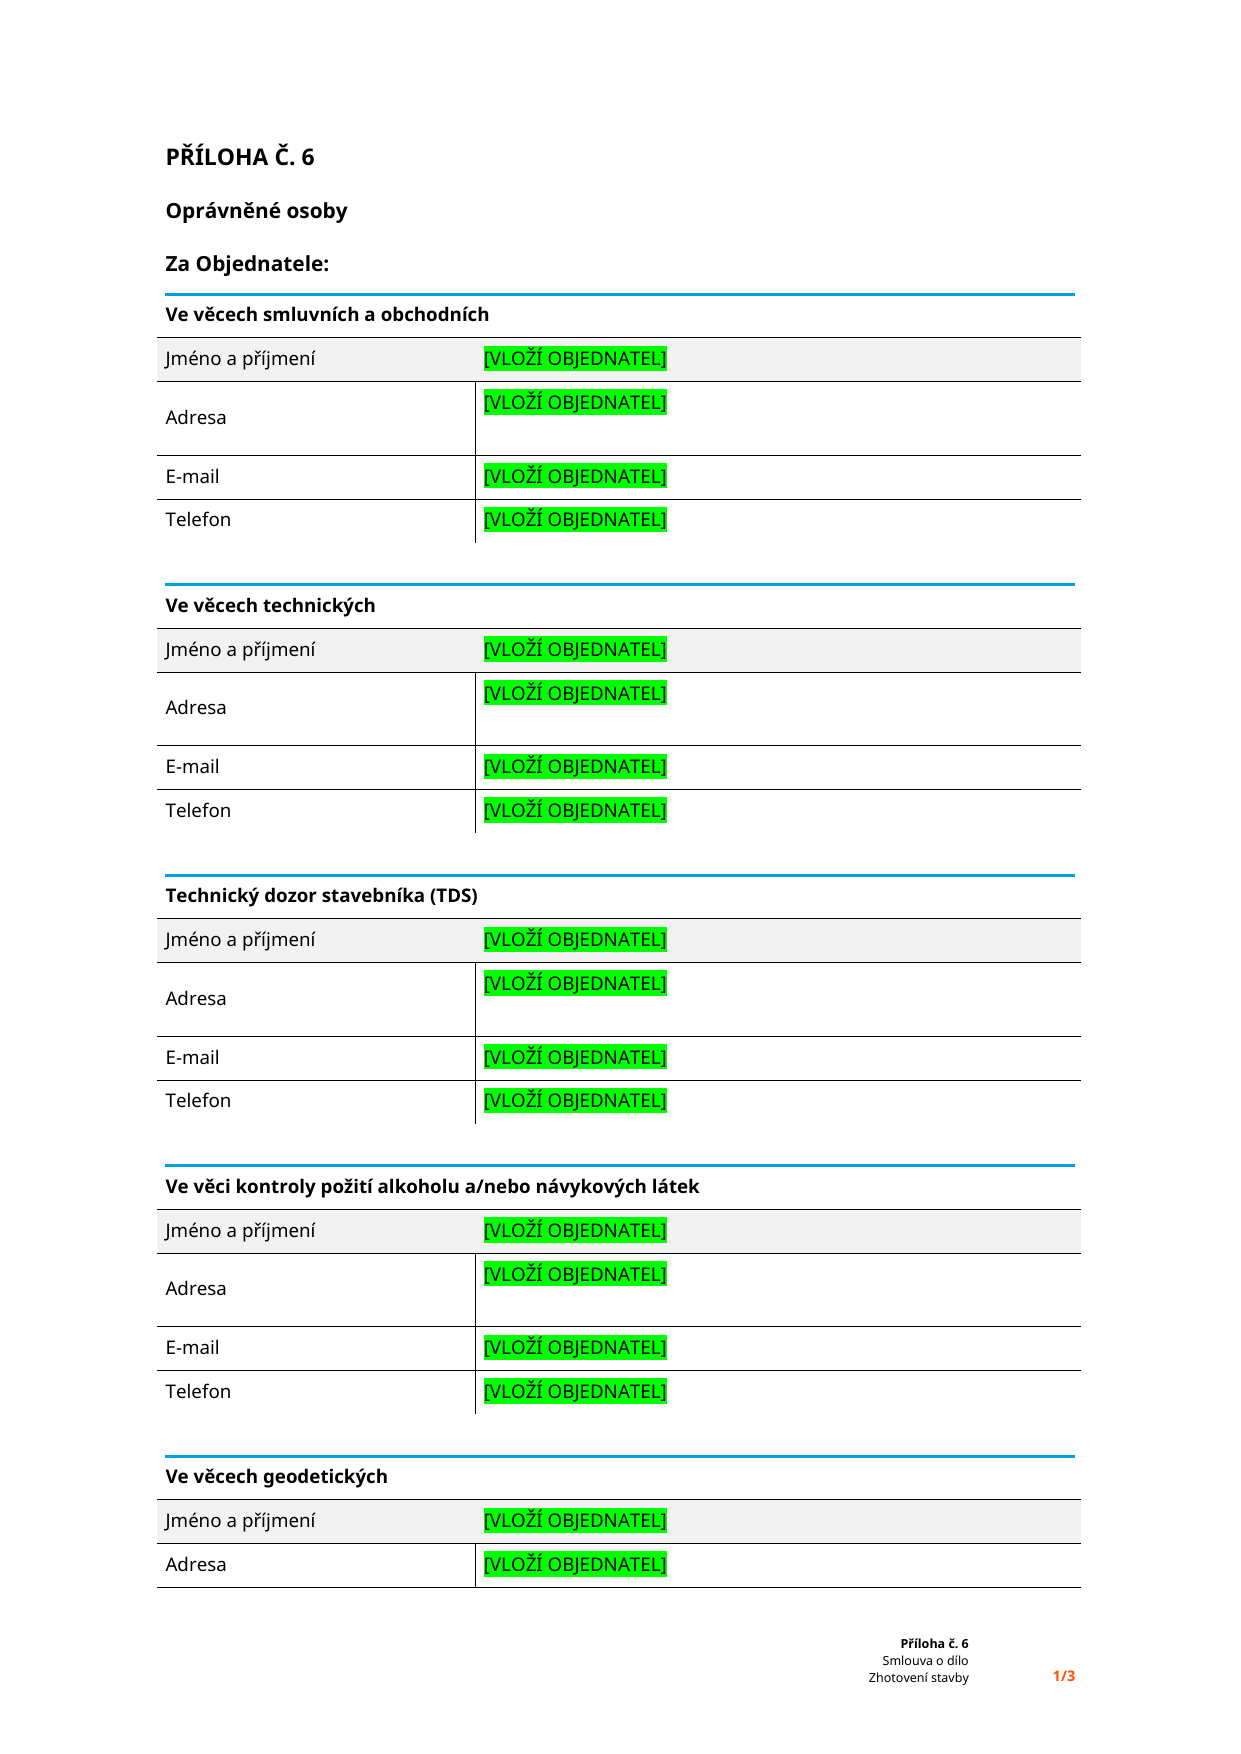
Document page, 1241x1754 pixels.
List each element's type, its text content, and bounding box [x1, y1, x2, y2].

table_cell Telefon [157, 500, 475, 542]
table_header [VLOŽÍ OBJEDNATEL] [475, 919, 1081, 962]
table_cell Telefon [157, 1371, 475, 1414]
table_cell Adresa [157, 673, 475, 745]
table_cell [VLOŽÍ OBJEDNATEL] [476, 456, 1081, 498]
table_cell Adresa [157, 963, 475, 1036]
table_cell Telefon [157, 790, 475, 833]
table_cell Adresa [157, 382, 475, 455]
text Ve věcech geodetických [165, 1458, 1075, 1489]
text Ve věcech technických [165, 586, 1075, 618]
table_header Jméno a příjmení [157, 629, 475, 672]
table_cell [VLOŽÍ OBJEDNATEL] [476, 673, 1081, 745]
text Technický dozor stavebníka (TDS) [165, 877, 1075, 908]
text Za Objednatele: [165, 249, 1075, 277]
text Příloha č. 6 [165, 141, 1075, 173]
table_cell Adresa [157, 1254, 475, 1326]
table_cell [VLOŽÍ OBJEDNATEL] [476, 500, 1081, 542]
table_header Jméno a příjmení [157, 1210, 475, 1253]
table_cell [VLOŽÍ OBJEDNATEL] [476, 746, 1081, 789]
table_cell [VLOŽÍ OBJEDNATEL] [476, 382, 1081, 455]
table_cell [VLOŽÍ OBJEDNATEL] [476, 1254, 1081, 1326]
table_cell E-mail [157, 1037, 475, 1079]
table_cell Telefon [157, 1081, 475, 1123]
table_cell [VLOŽÍ OBJEDNATEL] [476, 963, 1081, 1036]
table_header [VLOŽÍ OBJEDNATEL] [475, 1210, 1081, 1253]
table_header [VLOŽÍ OBJEDNATEL] [475, 338, 1081, 381]
table_cell E-mail [157, 1327, 475, 1370]
table_header Jméno a příjmení [157, 919, 475, 962]
table_header [VLOŽÍ OBJEDNATEL] [475, 629, 1081, 672]
table_cell [VLOŽÍ OBJEDNATEL] [476, 1327, 1081, 1370]
table_cell [VLOŽÍ OBJEDNATEL] [476, 1371, 1081, 1414]
table_cell E-mail [157, 746, 475, 789]
text Oprávněné osoby [165, 197, 1075, 225]
table_cell E-mail [157, 456, 475, 498]
table_cell [VLOŽÍ OBJEDNATEL] [476, 1037, 1081, 1079]
table_cell [VLOŽÍ OBJEDNATEL] [476, 1081, 1081, 1123]
text Ve věci kontroly požití alkoholu a/nebo návykových látek [165, 1167, 1075, 1199]
table_cell [VLOŽÍ OBJEDNATEL] [476, 790, 1081, 833]
table_cell Adresa [157, 1544, 475, 1587]
table_header Jméno a příjmení [157, 1500, 475, 1543]
table_header [VLOŽÍ OBJEDNATEL] [475, 1500, 1081, 1543]
table_cell [VLOŽÍ OBJEDNATEL] [476, 1544, 1081, 1587]
text Ve věcech smluvních a obchodních [165, 296, 1075, 327]
table_header Jméno a příjmení [157, 338, 475, 381]
